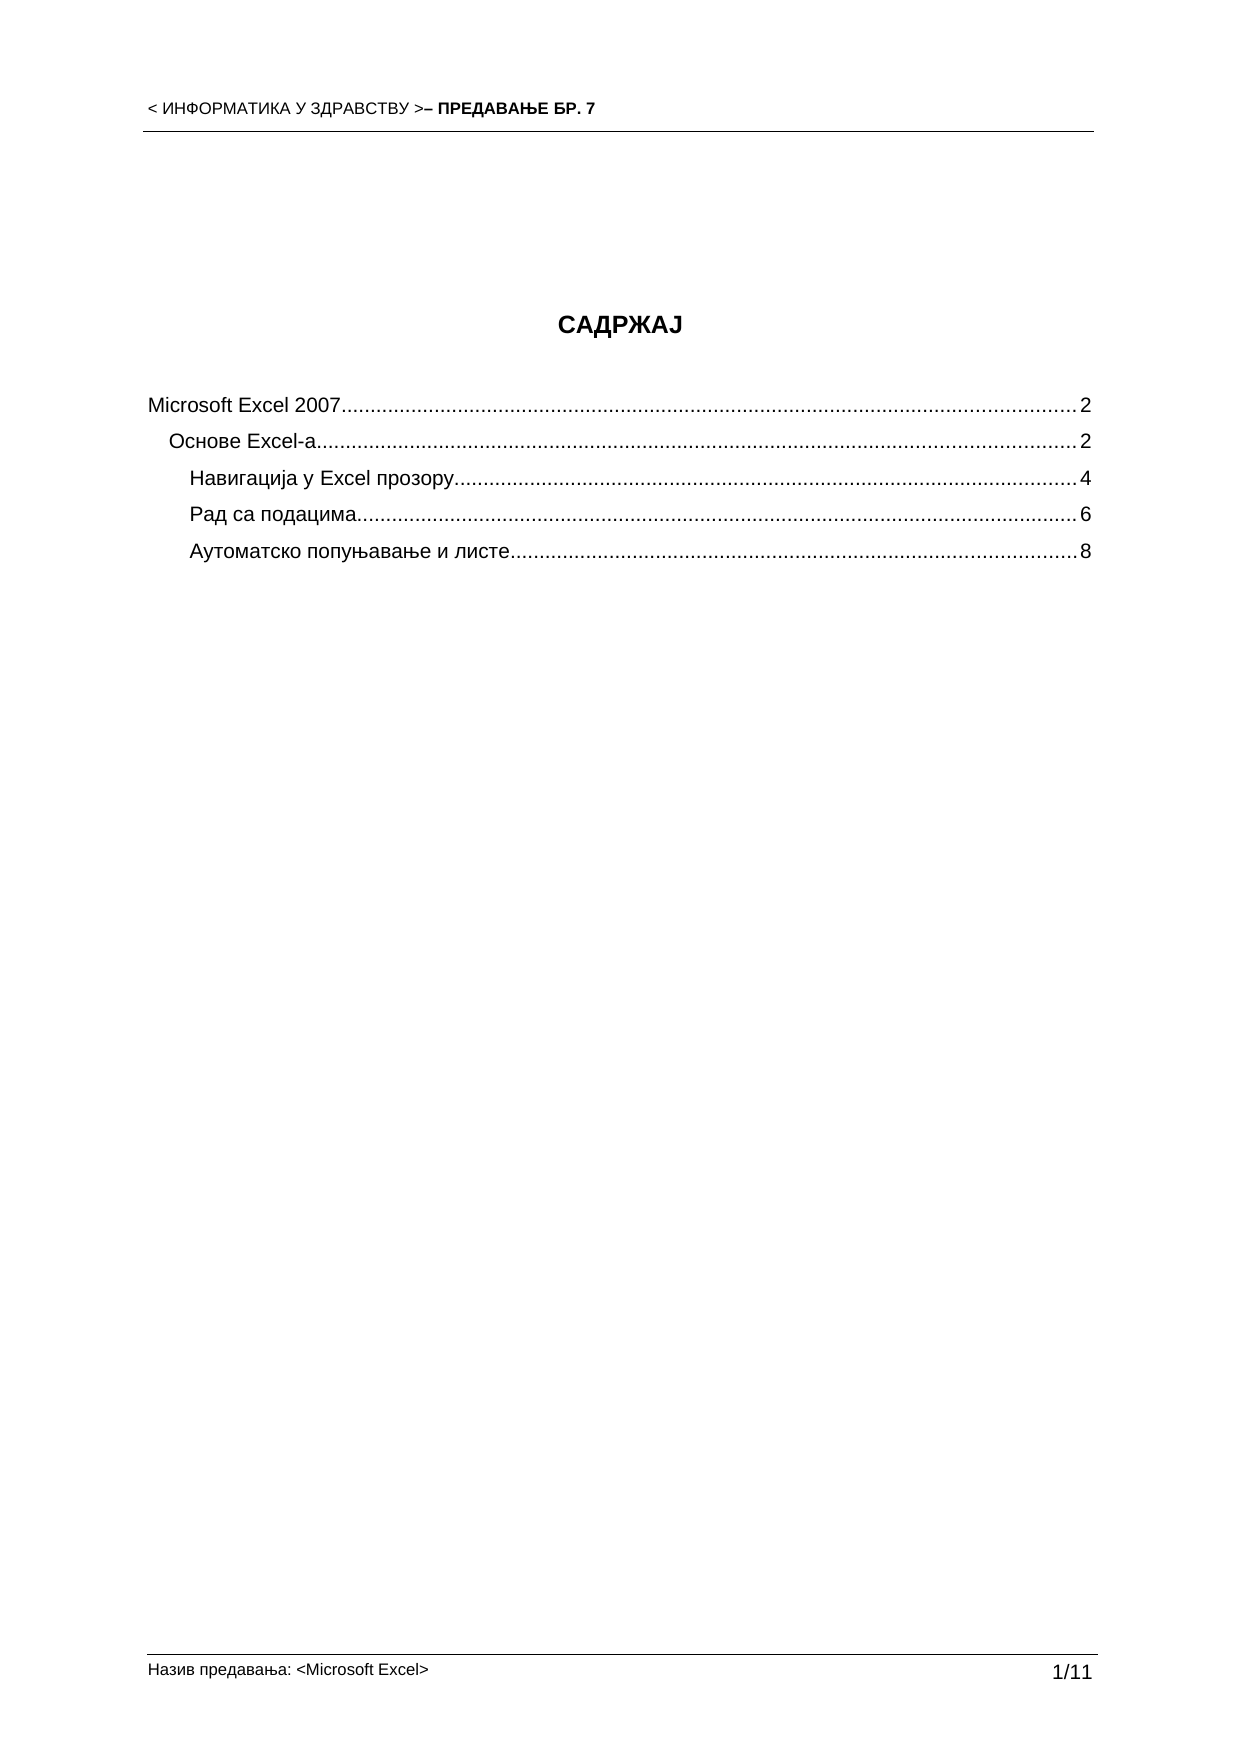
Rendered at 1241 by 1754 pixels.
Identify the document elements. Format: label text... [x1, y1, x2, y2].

text Навигација у Excel прозору 4 [189, 466, 1092, 489]
text Аутоматско попуњавање и листе 8 [189, 538, 1092, 562]
text Microsoft Excel 2007 2 [148, 393, 1092, 417]
text Основе Excel-а 2 [168, 429, 1092, 453]
text САДРЖАЈ [148, 310, 1092, 339]
text Рад са подацима 6 [189, 502, 1092, 526]
